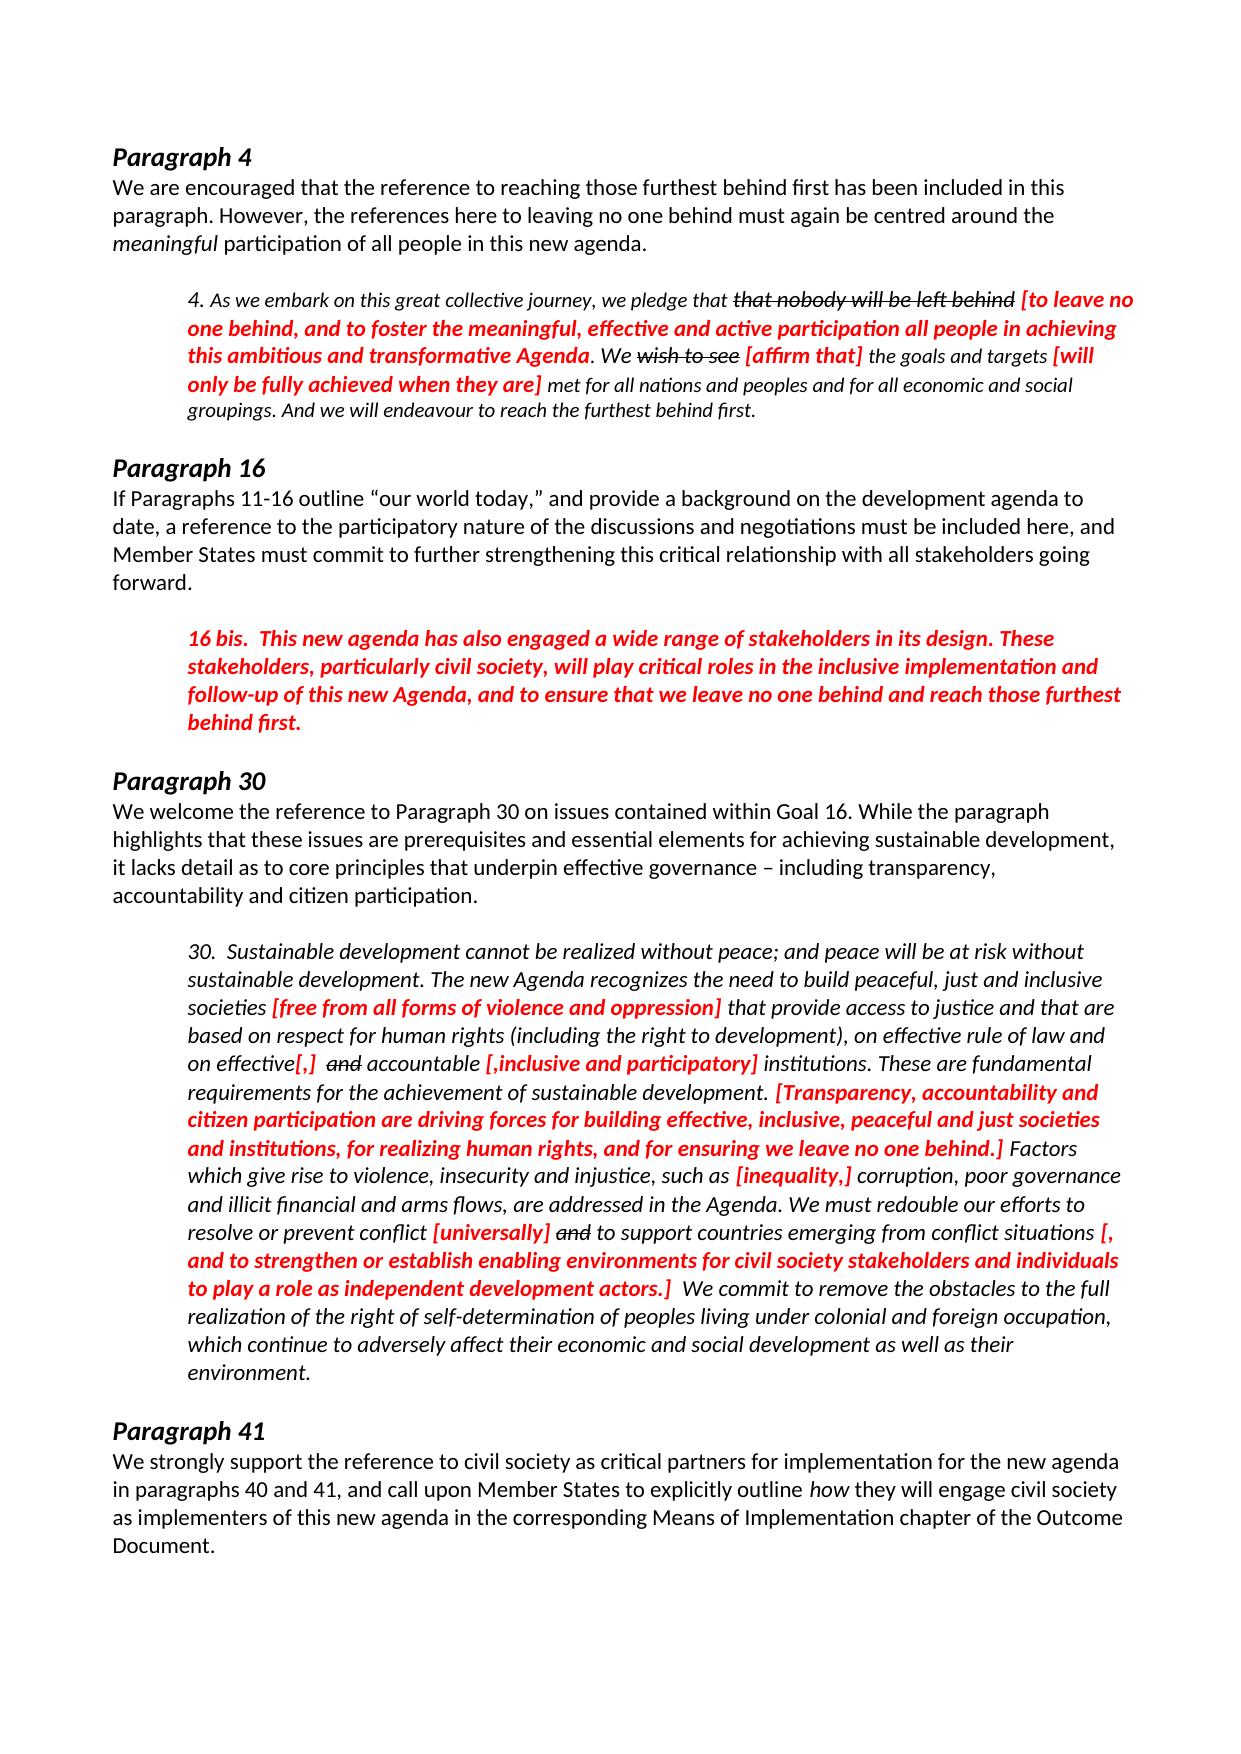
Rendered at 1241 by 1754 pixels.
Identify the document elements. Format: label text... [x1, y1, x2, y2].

text We strongly support the reference to civil society as critical partners for implementation for the new agenda in paragraphs 40 and 41, and call upon Member States to explicitly outline how they will engage civil society as implementers of this new agenda in the corresponding Means of Implementation chapter of the Outcome Document. [112, 1447, 1128, 1559]
text We welcome the reference to Paragraph 30 on issues contained within Goal 16. While the paragraph highlights that these issues are prerequisites and essential elements for achieving sustainable development, it lacks detail as to core principles that underpin effective governance – including transparency, accountability and citizen participation. [112, 797, 1128, 909]
text If Paragraphs 11-16 outline “our world today,” and provide a background on the development agenda to date, a reference to the participatory nature of the discussions and negotiations must be included here, and Member States must commit to further strengthening this critical relationship with all stakeholders going forward. [112, 484, 1128, 596]
text 30. Sustainable development cannot be realized without peace; and peace will be at risk without sustainable development. The new Agenda recognizes the need to build peaceful, just and inclusive societies [free from all forms of violence and oppression] that provide access to justice and that are based on respect for human rights (including the right to development), on effective rule of law and on effective[,] and accountable [,inclusive and participatory] institutions. These are fundamental requirements for the achievement of sustainable development. [Transparency, accountability and citizen participation are driving forces for building effective, inclusive, peaceful and just societies and institutions, for realizing human rights, and for ensuring we leave no one behind.] Factors which give rise to violence, insecurity and injustice, such as [inequality,] corruption, poor governance and illicit financial and arms flows, are addressed in the Agenda. We must redouble our efforts to resolve or prevent conflict [universally] and to support countries emerging from conflict situations [, and to strengthen or establish enabling environments for civil society stakeholders and individuals to play a role as independent development actors.] We commit to remove the obstacles to the full realization of the right of self-determination of peoples living under colonial and foreign occupation, which continue to adversely affect their economic and social development as well as their environment. [187, 937, 1128, 1386]
text 4. As we embark on this great collective journey, we pledge that that nobody will be left behind [to leave no one behind, and to foster the meaningful, effective and active participation all people in achieving this ambitious and transformative Agenda. We wish to see [affirm that] the goals and targets [will only be fully achieved when they are] met for all nations and peoples and for all economic and social groupings. And we will endeavour to reach the furthest behind first. [187, 286, 1138, 423]
text Paragraph 30 [112, 764, 1128, 797]
text 16 bis. This new agenda has also engaged a wide range of stakeholders in its design. These stakeholders, particularly civil society, will play critical roles in the inclusive implementation and follow-up of this new Agenda, and to ensure that we leave no one behind and reach those furthest behind first. [187, 624, 1128, 736]
text We are encouraged that the reference to reaching those furthest behind first has been included in this paragraph. However, the references here to leaving no one behind must again be centred around the meaningful participation of all people in this new agenda. [112, 173, 1128, 258]
text Paragraph 16 [112, 451, 1128, 484]
text Paragraph 4 [112, 141, 1128, 173]
text Paragraph 41 [112, 1414, 1128, 1447]
